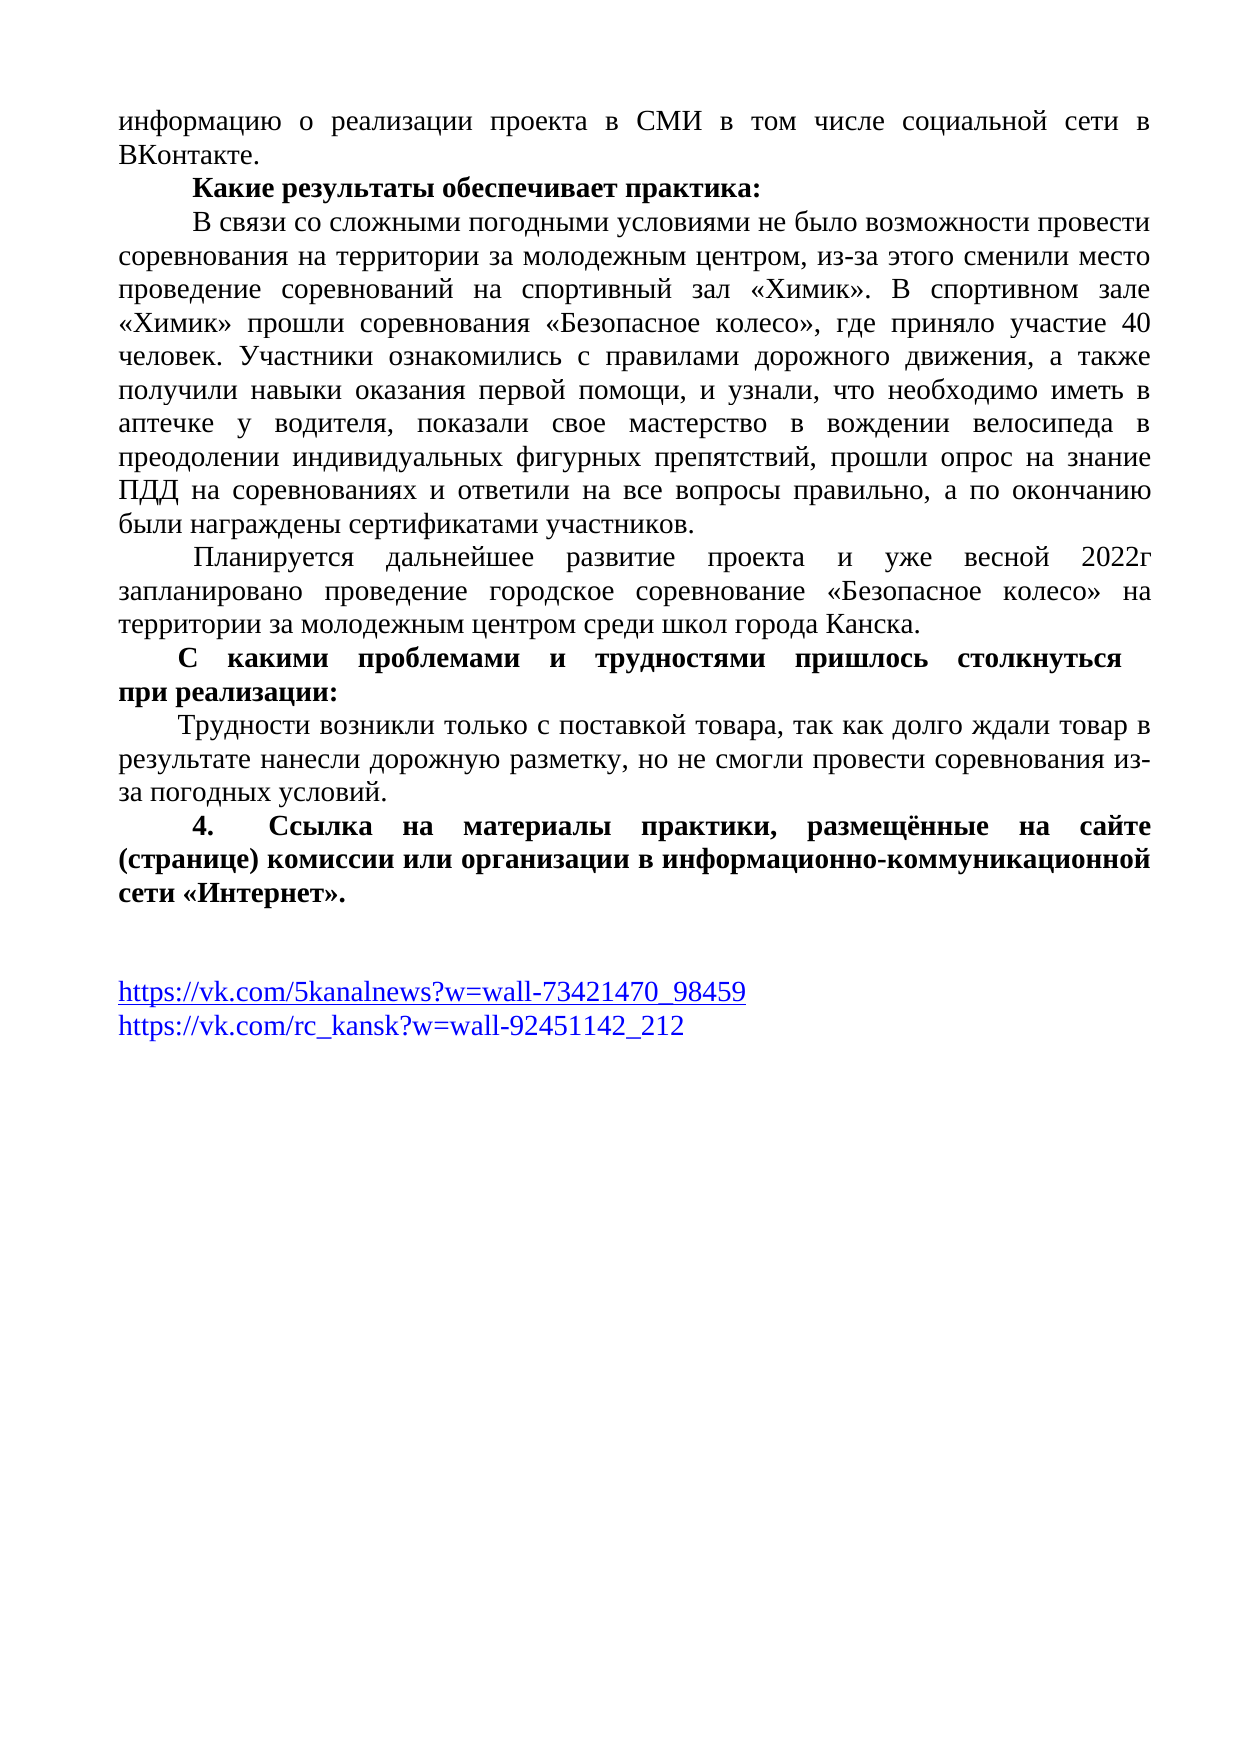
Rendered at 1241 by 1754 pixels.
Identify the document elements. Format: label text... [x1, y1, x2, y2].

list В связи со сложными погодными условиями не было возможности провести соревнования на территории за молодежным центром, из-за этого сменили место проведение соревнований на спортивный зал «Химик». В спортивном зале «Химик» прошли соревнования «Безопасное колесо», где приняло участие 40 человек. Участники ознакомились с правилами дорожного движения, а также получили навыки оказания первой помощи, и узнали, что необходимо иметь в аптечке у водителя, показали свое мастерство в вождении велосипеда в преодолении индивидуальных фигурных препятствий, прошли опрос на знание ПДД на соревнованиях и ответили на все вопросы правильно, а по окончанию были награждены сертификатами участников. [118, 204, 1152, 372]
text https://vk.com/5kanalnews?w=wall-73421470_98459 [118, 975, 1152, 1008]
list Ссылка на материалы практики, размещённые на сайте (странице) комиссии или организации в информационно-коммуникационной сети «Интернет». [118, 808, 1152, 973]
text Планируется дальнейшее развитие проекта и уже весной 2022г запланировано проведение городское соревнование «Безопасное колесо» на территории за молодежным центром среди школ города Канска. [118, 539, 1152, 640]
text С какими проблемами и трудностями пришлось столкнуться при реализации: [118, 640, 1152, 707]
text https://vk.com/rc_kansk?w=wall-92451142_212 [118, 1008, 1152, 1042]
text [118, 103, 1152, 171]
text Трудности возникли только с поставкой товара, так как долго ждали товар в результате нанесли дорожную разметку, но не смогли провести соревнования из-за погодных условий. [118, 707, 1152, 808]
list В связи со сложными погодными условиями не было возможности провести соревнования на территории за молодежным центром, из-за этого сменили место проведение соревнований на спортивный зал «Химик». В спортивном зале «Химик» прошли соревнования «Безопасное колесо», где приняло участие 40 человек. Участники ознакомились с правилами дорожного движения, а также получили навыки оказания первой помощи, и узнали, что необходимо иметь в аптечке у водителя, показали свое мастерство в вождении велосипеда в преодолении индивидуальных фигурных препятствий, прошли опрос на знание ПДД на соревнованиях и ответили на все вопросы правильно, а по окончанию были награждены сертификатами участников. [118, 439, 1152, 539]
list Какие результаты обеспечивает практика: [118, 171, 1152, 204]
